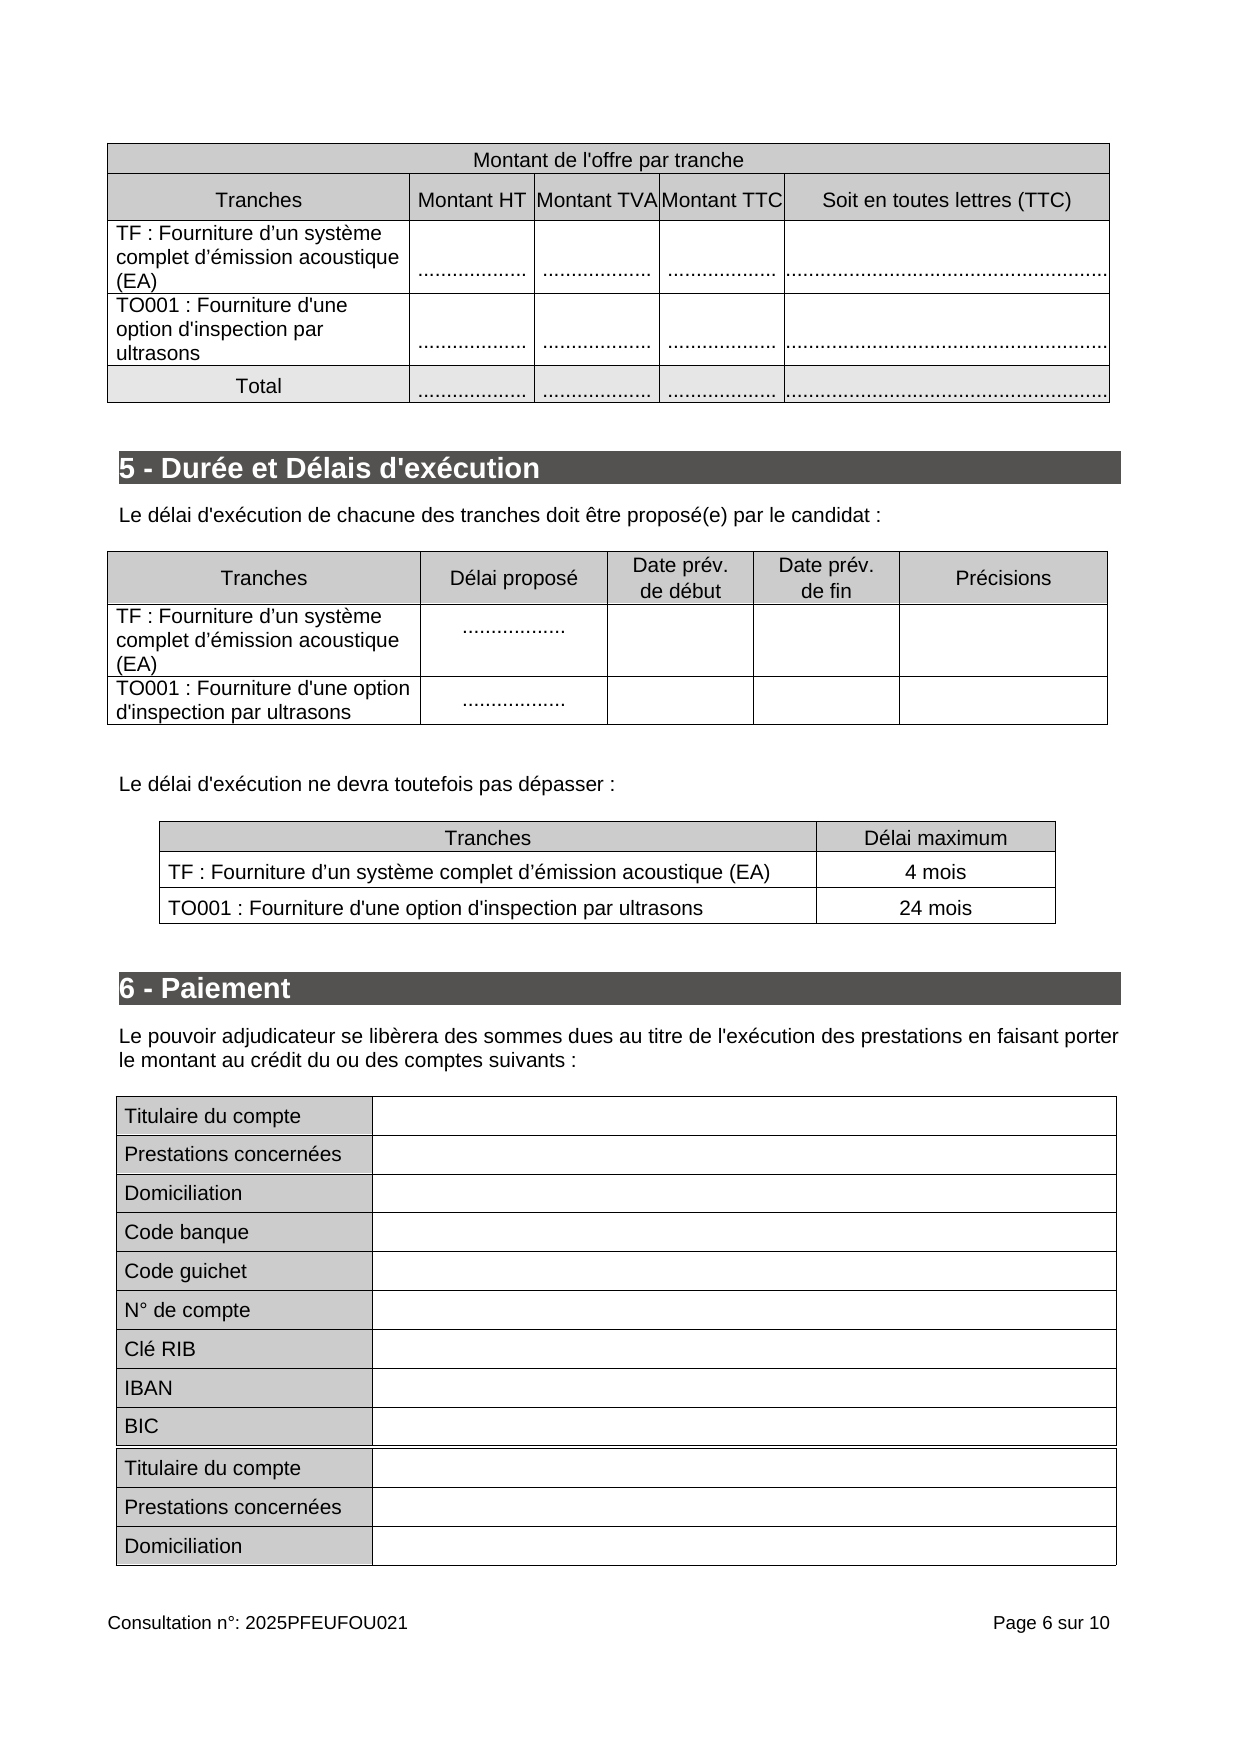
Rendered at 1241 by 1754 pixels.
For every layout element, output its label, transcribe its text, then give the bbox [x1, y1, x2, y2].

table_cell [373, 1213, 1116, 1251]
table_cell [373, 1291, 1116, 1329]
table_cell Tranches [108, 174, 409, 220]
table_cell Domiciliation [117, 1527, 372, 1564]
table_cell Montant TVA [535, 174, 659, 220]
table_cell ........................................................ [785, 294, 1109, 365]
table_cell Domiciliation [117, 1175, 372, 1212]
table_cell [373, 1369, 1116, 1407]
table_cell ................... [410, 366, 534, 402]
table_cell N° de compte [117, 1291, 372, 1329]
table_header [373, 1097, 1116, 1134]
table_cell [754, 677, 899, 724]
table_cell IBAN [117, 1369, 372, 1407]
table_cell Clé RIB [117, 1330, 372, 1368]
table_cell ................... [410, 221, 534, 293]
table_header Précisions [900, 552, 1107, 603]
table_cell [373, 1330, 1116, 1368]
table_cell [373, 1408, 1116, 1445]
table_cell Total [108, 366, 409, 402]
table_header Tranches [160, 822, 816, 851]
text Le délai d'exécution ne devra toutefois pas dépasser : [119, 773, 1121, 797]
table_cell TO001 : Fourniture d'une option d'inspection par ultrasons [108, 294, 409, 365]
table_cell Code banque [117, 1213, 372, 1251]
table_cell [373, 1136, 1116, 1173]
table_cell .................. [421, 677, 607, 724]
table_cell TF : Fourniture d’un système complet d’émission acoustique (EA) [108, 605, 420, 676]
table_cell TF : Fourniture d’un système complet d’émission acoustique (EA) [108, 221, 409, 293]
table_cell Montant HT [410, 174, 534, 220]
table_cell ................... [660, 366, 784, 402]
table_cell ................... [660, 294, 784, 365]
table_cell ................... [660, 221, 784, 293]
table_cell Soit en toutes lettres (TTC) [785, 174, 1109, 220]
table_cell [608, 605, 753, 676]
table_cell [373, 1252, 1116, 1290]
table_header Date prév. de début [608, 552, 753, 603]
table_cell ................... [410, 294, 534, 365]
subtitle 6 - Paiement [119, 972, 1121, 1005]
table_cell Code guichet [117, 1252, 372, 1290]
table_header Délai maximum [817, 822, 1055, 851]
table_header Titulaire du compte [117, 1097, 372, 1134]
table_cell BIC [117, 1408, 372, 1445]
table_header [373, 1449, 1116, 1487]
table_header Date prév. de fin [754, 552, 899, 603]
table_cell Prestations concernées [117, 1136, 372, 1173]
table_cell TF : Fourniture d’un système complet d’émission acoustique (EA) [160, 852, 816, 887]
table_cell [900, 605, 1107, 676]
subtitle 5 - Durée et Délais d'exécution [119, 451, 1121, 484]
table_cell ................... [535, 366, 659, 402]
table_cell TO001 : Fourniture d'une option d'inspection par ultrasons [108, 677, 420, 724]
text Le pouvoir adjudicateur se libèrera des sommes dues au titre de l'exécution des prestations en faisant porter le montant au crédit du ou des comptes suivants : [119, 1024, 1121, 1072]
table_cell 4 mois [817, 852, 1055, 887]
table_cell [373, 1527, 1116, 1564]
table_cell TO001 : Fourniture d'une option d'inspection par ultrasons [160, 888, 816, 923]
table_cell [754, 605, 899, 676]
table_cell 24 mois [817, 888, 1055, 923]
table_cell ................... [535, 294, 659, 365]
table_cell ........................................................ [785, 366, 1109, 402]
table_header Montant de l'offre par tranche [108, 144, 1109, 173]
table_cell [373, 1488, 1116, 1526]
table_header Titulaire du compte [117, 1449, 372, 1487]
table_cell Montant TTC [660, 174, 784, 220]
table_cell ........................................................ [785, 221, 1109, 293]
table_cell .................. [421, 605, 607, 676]
table_cell [608, 677, 753, 724]
table_cell ................... [535, 221, 659, 293]
table_cell [373, 1175, 1116, 1212]
text Le délai d'exécution de chacune des tranches doit être proposé(e) par le candidat : [119, 503, 1121, 527]
table_cell [900, 677, 1107, 724]
table_cell Prestations concernées [117, 1488, 372, 1526]
table_header Délai proposé [421, 552, 607, 603]
table_header Tranches [108, 552, 420, 603]
